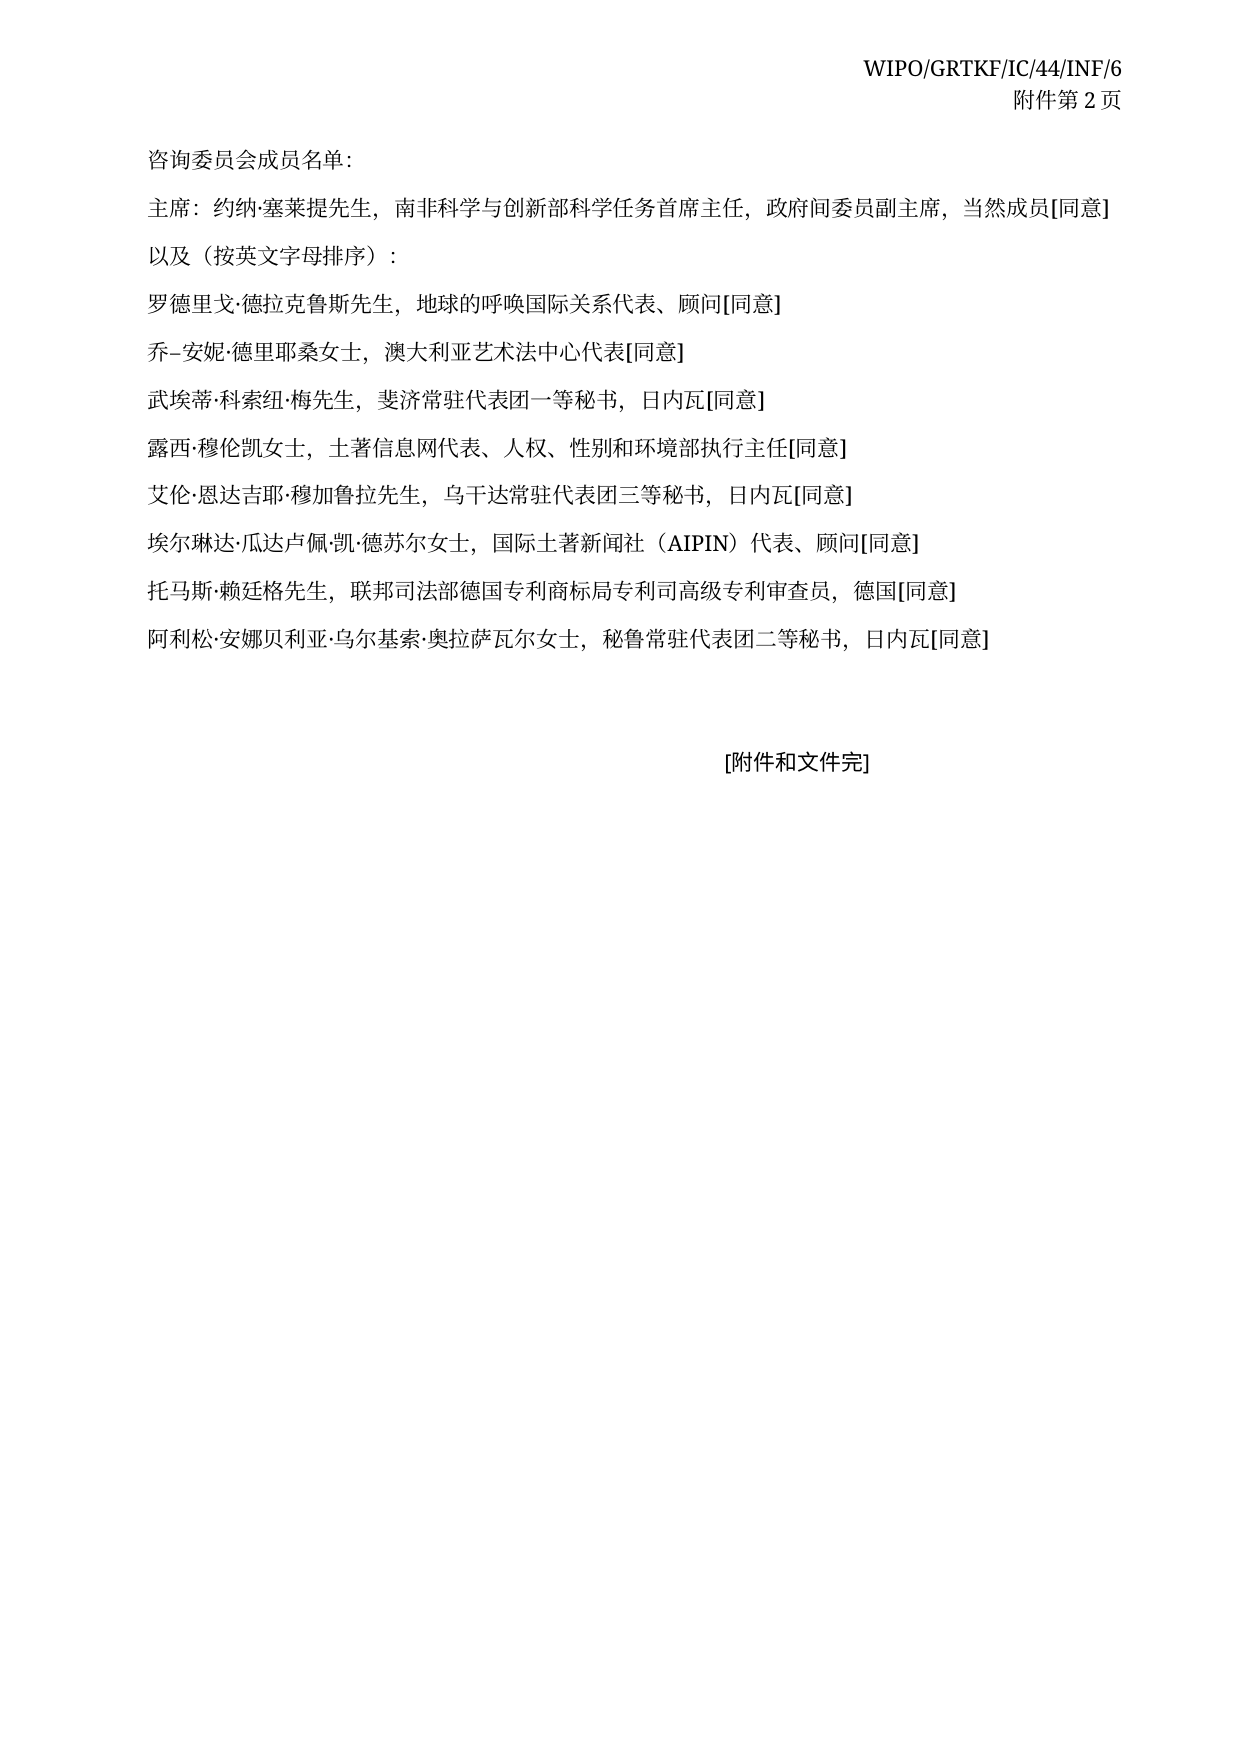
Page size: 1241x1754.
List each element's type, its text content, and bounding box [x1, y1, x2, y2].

text 托马斯·赖廷格先生，联邦司法部德国专利商标局专利司高级专利审查员，德国[同意] [148, 571, 1122, 606]
text 阿利松·安娜贝利亚·乌尔基索·奥拉萨瓦尔女士，秘鲁常驻代表团二等秘书，日内瓦[同意] [148, 619, 1122, 654]
text 乔–安妮·德里耶桑女士，澳大利亚艺术法中心代表[同意] [148, 331, 1122, 367]
text 主席：约纳·塞莱提先生，南非科学与创新部科学任务首席主任，政府间委员副主席，当然成员[同意] [148, 187, 1122, 223]
text 咨询委员会成员名单： [148, 139, 1122, 175]
text 露西·穆伦凯女士，土著信息网代表、人权、性别和环境部执行主任[同意] [148, 427, 1122, 462]
text 埃尔琳达·瓜达卢佩·凯·德苏尔女士，国际土著新闻社（AIPIN）代表、顾问[同意] [148, 523, 1122, 558]
text 以及（按英文字母排序）： [148, 235, 1122, 271]
text 艾伦·恩达吉耶·穆加鲁拉先生，乌干达常驻代表团三等秘书，日内瓦[同意] [148, 475, 1122, 510]
text 罗德里戈·德拉克鲁斯先生，地球的呼唤国际关系代表、顾问[同意] [148, 283, 1122, 319]
text [附件和文件完] [724, 742, 1122, 777]
text 武埃蒂·科索纽·梅先生，斐济常驻代表团一等秘书，日内瓦[同意] [148, 379, 1122, 414]
